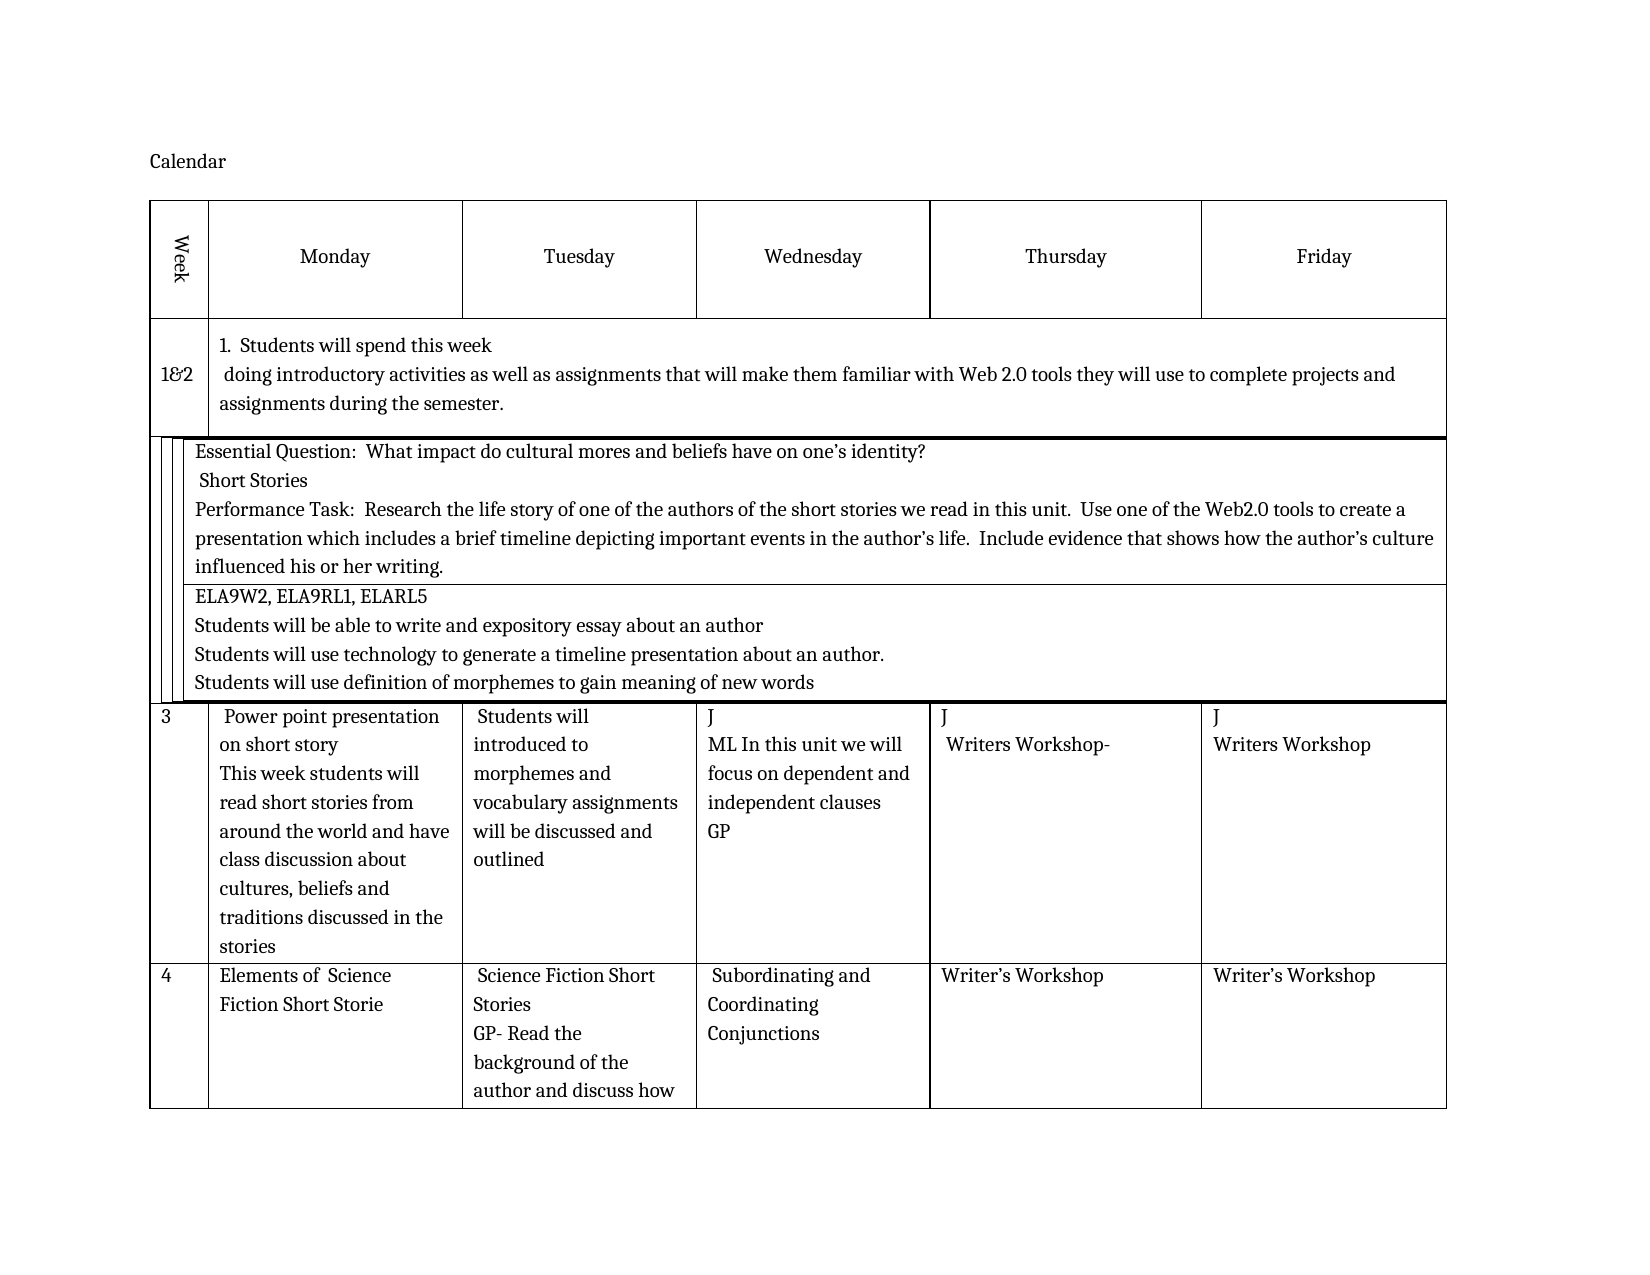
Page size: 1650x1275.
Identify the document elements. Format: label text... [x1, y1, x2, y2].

table_header Thursday [931, 201, 1201, 318]
table_cell [173, 439, 183, 701]
table_cell 4 [151, 964, 208, 1108]
table_cell J ML In this unit we will focus on dependent and independent clauses GP [697, 704, 929, 963]
text Calendar [150, 150, 1500, 174]
table_cell Writer’s Workshop [1202, 964, 1446, 1108]
table_cell Writer’s Workshop [931, 964, 1201, 1108]
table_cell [209, 964, 462, 1108]
table_cell 3 [151, 704, 208, 963]
table_cell 1. Students will spend this week doing introductory activities as well as assignments that will make them familiar with Web 2.0 tools they will use to complete projects and assignments during the semester. [209, 319, 1446, 436]
table_cell Power point presentation on short story This week students will read short stories from around the world and have class discussion about cultures, beliefs and traditions discussed in the stories [209, 704, 462, 963]
table_cell [184, 585, 1446, 700]
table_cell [697, 964, 929, 1108]
table_header Week [151, 201, 208, 318]
table_cell [151, 437, 161, 703]
table_cell Students will introduced to morphemes and vocabulary assignments will be discussed and outlined [463, 704, 696, 963]
table_header Wednesday [697, 201, 929, 318]
table_header Friday [1202, 201, 1446, 318]
table_cell J Writers Workshop- [931, 704, 1201, 963]
table_cell 1&2 [151, 319, 208, 436]
table_cell J Writers Workshop [1202, 704, 1446, 963]
table_cell [162, 438, 172, 702]
table_header Tuesday [463, 201, 696, 318]
table_header Monday [209, 201, 462, 318]
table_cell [463, 964, 696, 1108]
table_cell [184, 440, 1446, 584]
